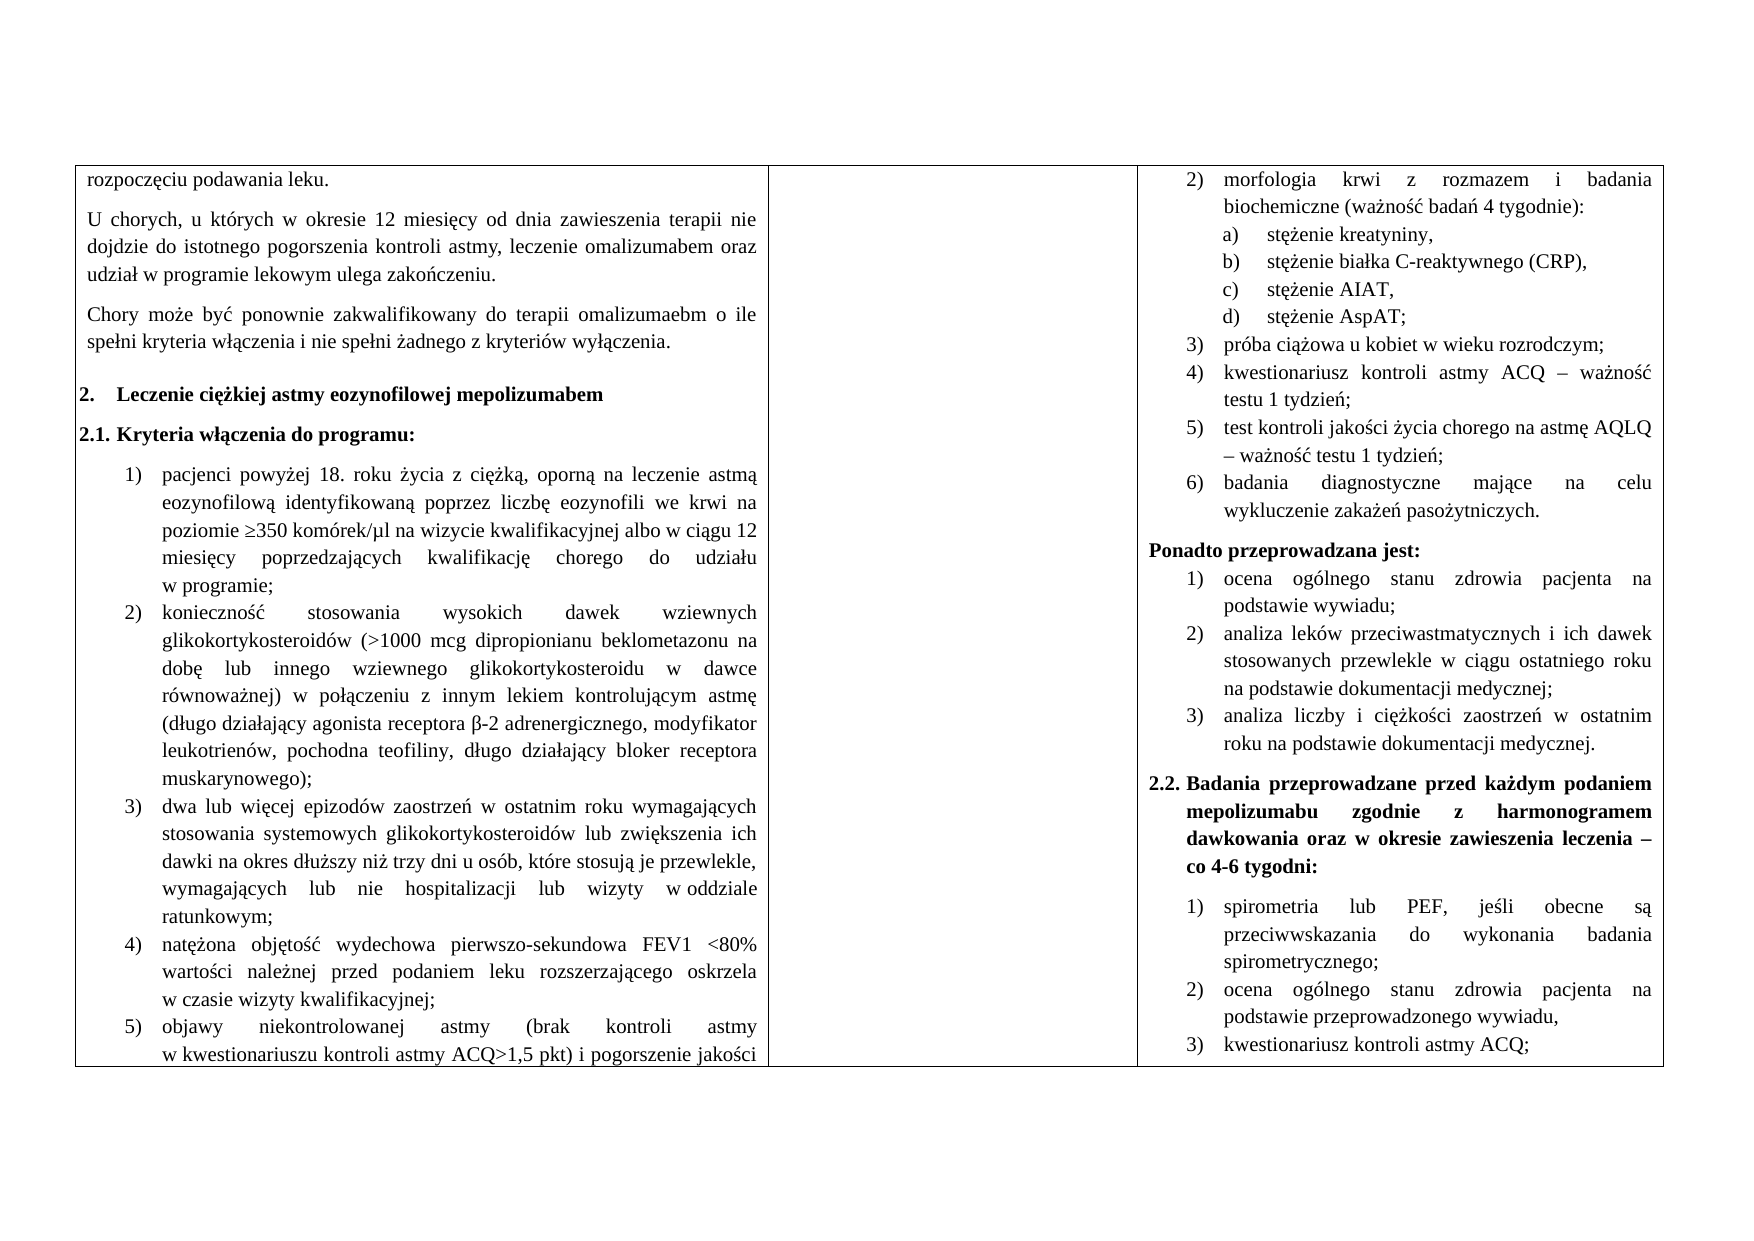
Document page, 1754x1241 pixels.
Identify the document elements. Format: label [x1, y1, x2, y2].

table_cell [769, 166, 1137, 1066]
table_cell [1138, 166, 1663, 1066]
table_cell [76, 166, 768, 1066]
